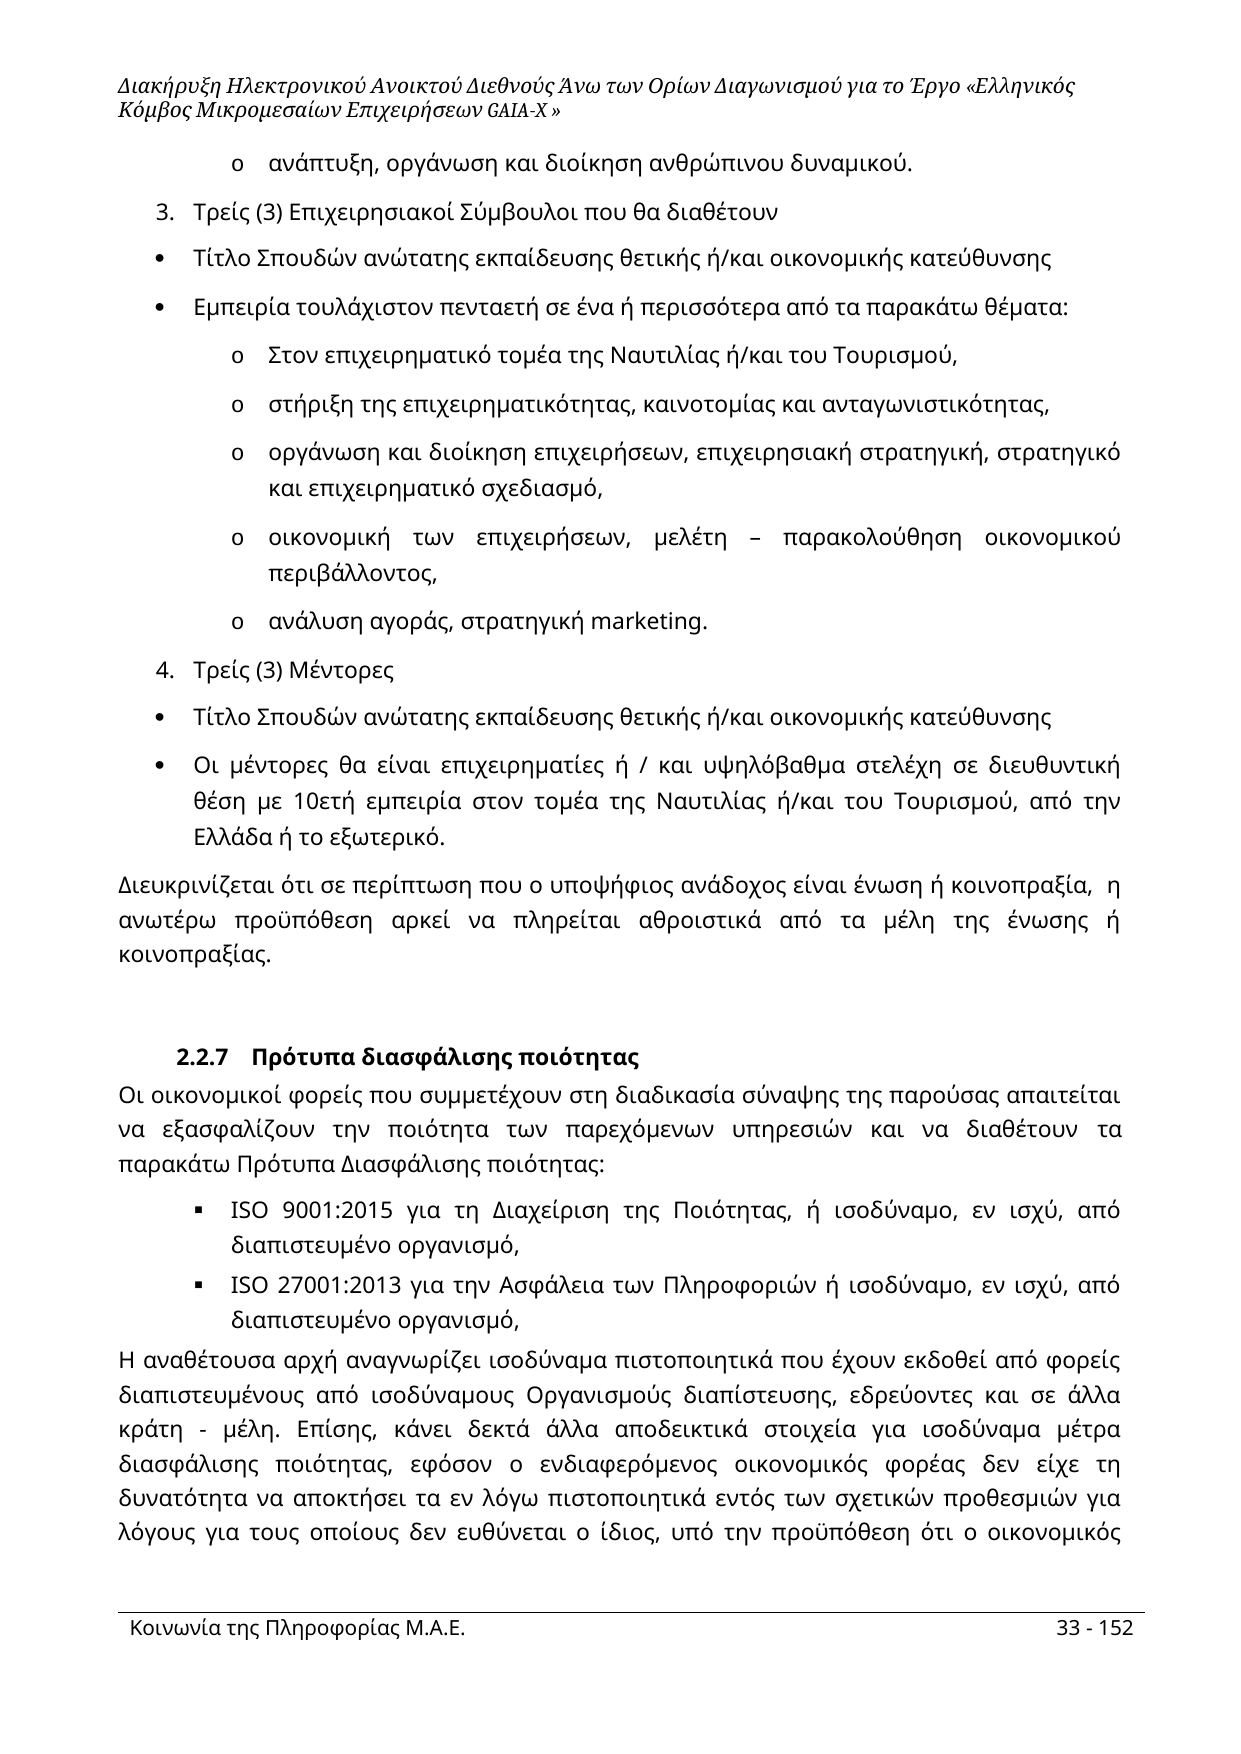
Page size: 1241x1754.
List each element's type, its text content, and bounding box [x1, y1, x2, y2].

text ISO 27001:2013 για την Ασφάλεια των Πληροφοριών ή ισοδύναμο, εν ισχύ, από διαπιστευμένο οργανισμό, [193, 1269, 1122, 1335]
list ανάπτυξη, οργάνωση και διοίκηση ανθρώπινου δυναμικού. [231, 147, 1122, 178]
list οικονομική των επιχειρήσεων, μελέτη – παρακολούθηση οικονομικού περιβάλλοντος, [231, 521, 1122, 588]
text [118, 1344, 1122, 1547]
text ISO 9001:2015 για τη Διαχείριση της Ποιότητας, ή ισοδύναμο, εν ισχύ, από διαπιστευμένο οργανισμό, [193, 1194, 1122, 1260]
list Τίτλο Σπουδών ανώτατης εκπαίδευσης θετικής ή/και οικονομικής κατεύθυνσης [156, 242, 1122, 273]
list Εμπειρία τουλάχιστον πενταετή σε ένα ή περισσότερα από τα παρακάτω θέματα: [156, 291, 1122, 322]
list ανάλυση αγοράς, στρατηγική marketing. [231, 605, 1122, 637]
list Οι μέντορες θα είναι επιχειρηματίες ή / και υψηλόβαθμα στελέχη σε διευθυντική θέση με 10ετή εμπειρία στον τομέα της Ναυτιλίας ή/και του Τουρισμού, από την Ελλάδα ή το εξωτερικό. [156, 749, 1122, 852]
list Τρείς (3) Επιχειρησιακοί Σύμβουλοι που θα διαθέτουν [156, 195, 1120, 227]
list Τρείς (3) Μέντορες [156, 654, 1120, 685]
text Οι οικονομικοί φορείς που συμμετέχουν στη διαδικασία σύναψης της παρούσας απαιτείται να εξασφαλίζουν την ποιότητα των παρεχόμενων υπηρεσιών και να διαθέτουν τα παρακάτω Πρότυπα Διασφάλισης ποιότητας: [118, 1079, 1122, 1179]
list Τίτλο Σπουδών ανώτατης εκπαίδευσης θετικής ή/και οικονομικής κατεύθυνσης [156, 701, 1122, 732]
text Διευκρινίζεται ότι σε περίπτωση που ο υποψήφιος ανάδοχος είναι ένωση ή κοινοπραξία, η ανωτέρω προϋπόθεση αρκεί να πληρείται αθροιστικά από τα μέλη της ένωσης ή κοινοπραξίας. [118, 869, 1122, 969]
list Στον επιχειρηματικό τομέα της Ναυτιλίας ή/και του Τουρισμού, [231, 339, 1122, 371]
list οργάνωση και διοίκηση επιχειρήσεων, επιχειρησιακή στρατηγική, στρατηγικό και επιχειρηματικό σχεδιασμό, [231, 436, 1122, 503]
list στήριξη της επιχειρηματικότητας, καινοτομίας και ανταγωνιστικότητας, [231, 388, 1122, 419]
subtitle Πρότυπα διασφάλισης ποιότητας [176, 1041, 1122, 1072]
